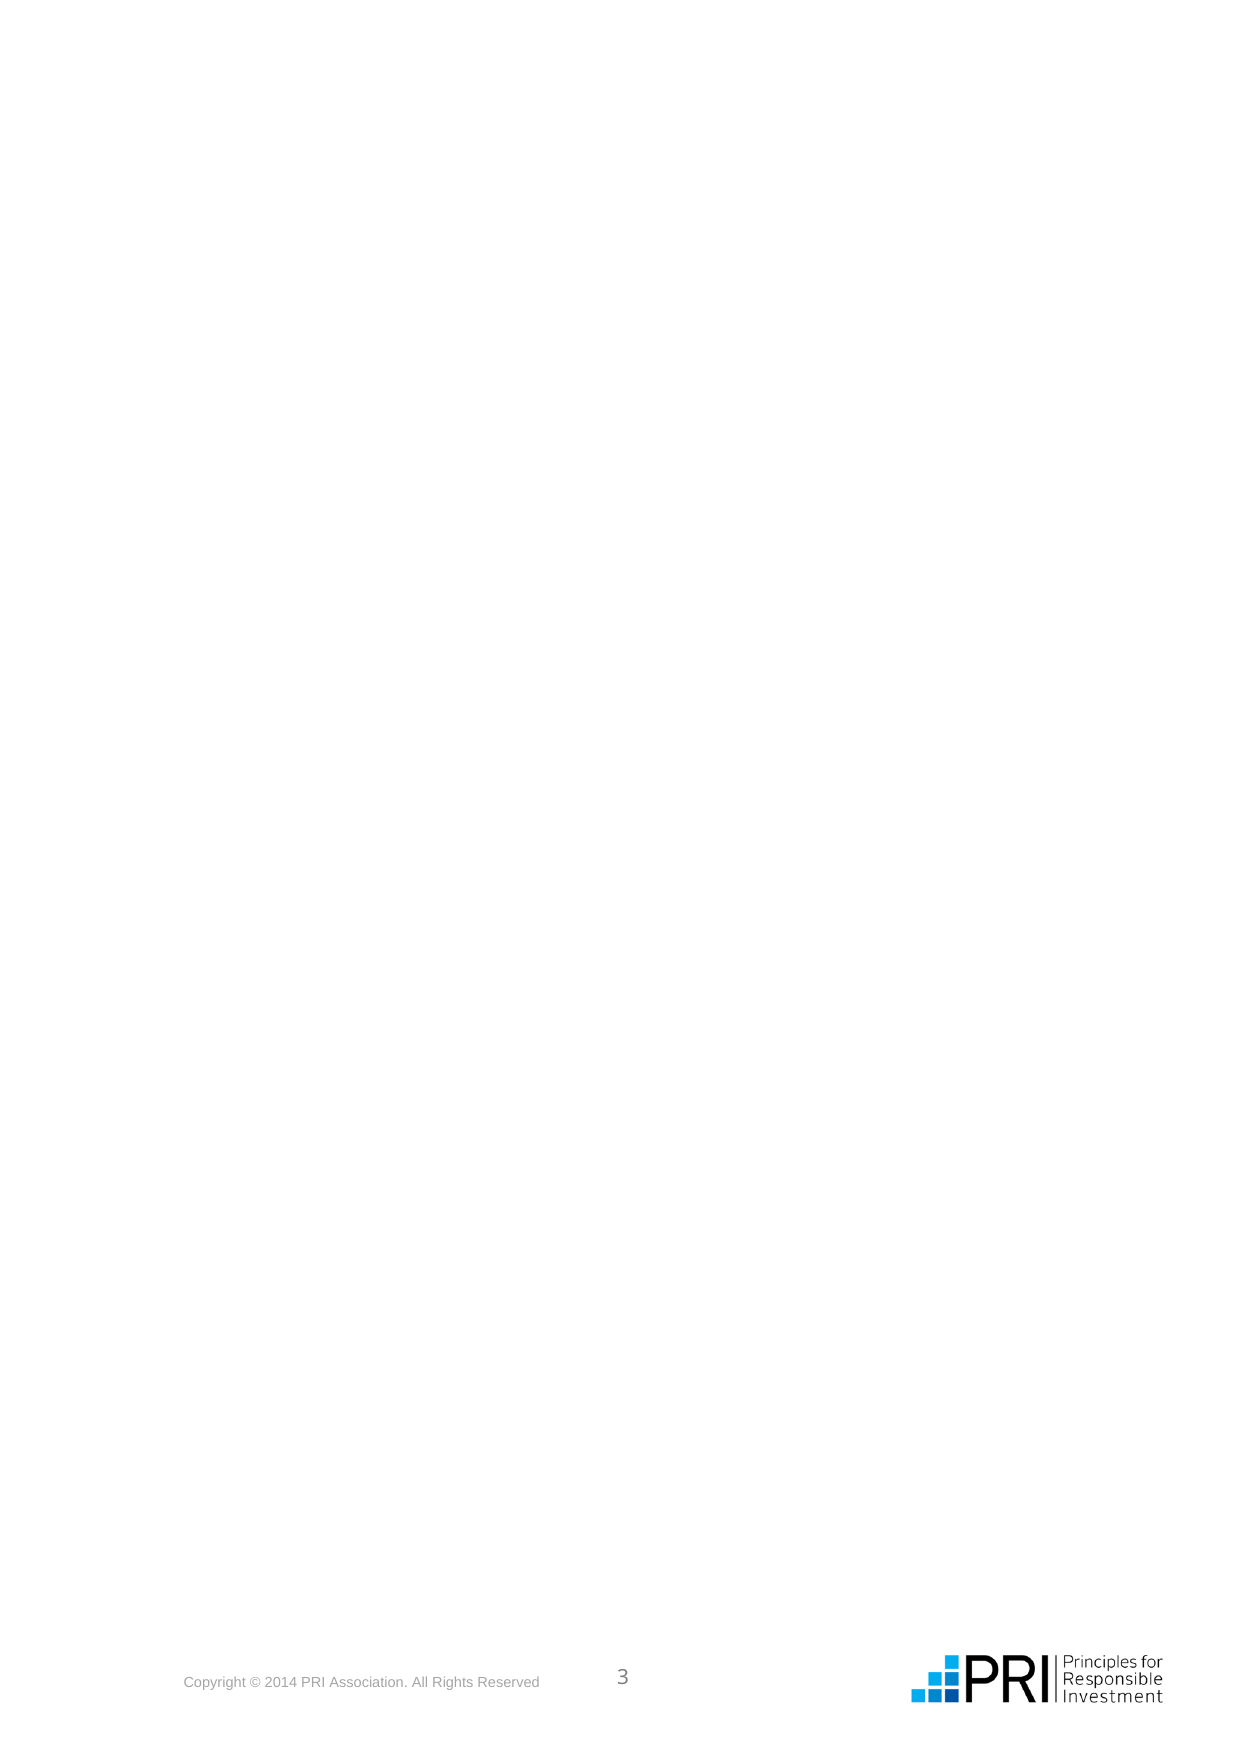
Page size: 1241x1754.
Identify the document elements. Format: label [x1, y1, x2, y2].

picture [845, 1560, 1240, 1753]
